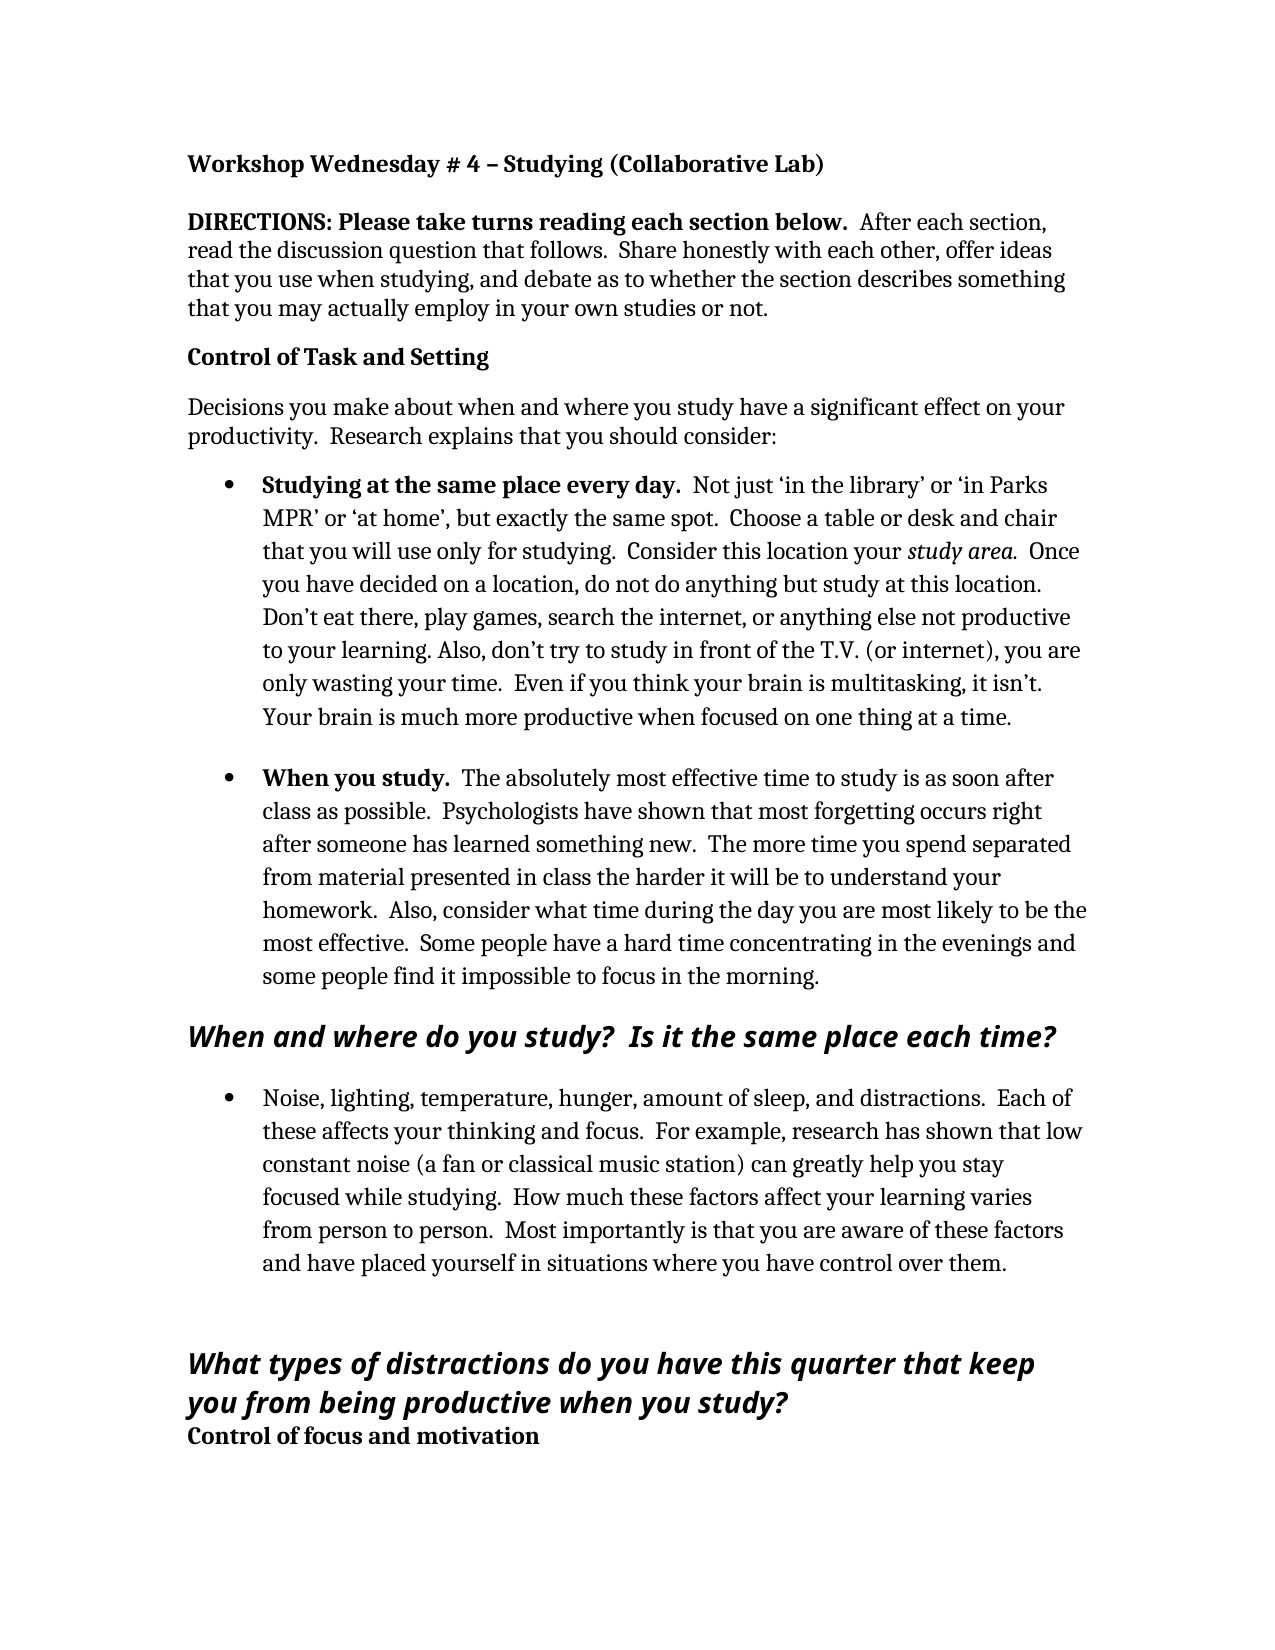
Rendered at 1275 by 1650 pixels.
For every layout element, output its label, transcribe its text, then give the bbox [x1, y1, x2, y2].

text What types of distractions do you have this quarter that keep you from being productive when you study? [187, 1343, 1087, 1422]
text When and where do you study? Is it the same place each time? [187, 1016, 1087, 1056]
list Noise, lighting, temperature, hunger, amount of sleep, and distractions. Each of these affects your thinking and focus. For example, research has shown that low constant noise (a fan or classical music station) can greatly help you stay focused while studying. How much these factors affect your learning varies from person to person. Most importantly is that you are aware of these factors and have placed yourself in situations where you have control over them. [225, 1084, 1087, 1278]
text Decisions you make about when and where you study have a significant effect on your productivity. Research explains that you should consider: [187, 393, 1087, 450]
text DIRECTIONS: Please take turns reading each section below. After each section, read the discussion question that follows. Share honestly with each other, offer ideas that you use when studying, and debate as to whether the section describes something that you may actually employ in your own studies or not. [187, 207, 1087, 322]
list Studying at the same place every day. Not just ‘in the library’ or ‘in Parks MPR’ or ‘at home’, but exactly the same spot. Choose a table or desk and chair that you will use only for studying. Consider this location your study area. Once you have decided on a location, do not do anything but study at this location. Don’t eat there, play games, search the internet, or anything else not productive to your learning. Also, don’t try to study in front of the T.V. (or internet), you are only wasting your time. Even if you think your brain is multitasking, it isn’t. Your brain is much more productive when focused on one thing at a time. [225, 471, 1087, 731]
list When you study. The absolutely most effective time to study is as soon after class as possible. Psychologists have shown that most forgetting occurs right after someone has learned something new. The more time you spend separated from material presented in class the harder it will be to understand your homework. Also, consider what time during the day you are most likely to be the most effective. Some people have a hard time concentrating in the evenings and some people find it impossible to focus in the morning. [225, 764, 1087, 991]
text Control of focus and motivation [187, 1422, 1087, 1451]
text Control of Task and Setting [187, 343, 1087, 372]
text Workshop Wednesday # 4 – Studying (Collaborative Lab) [187, 150, 1087, 179]
